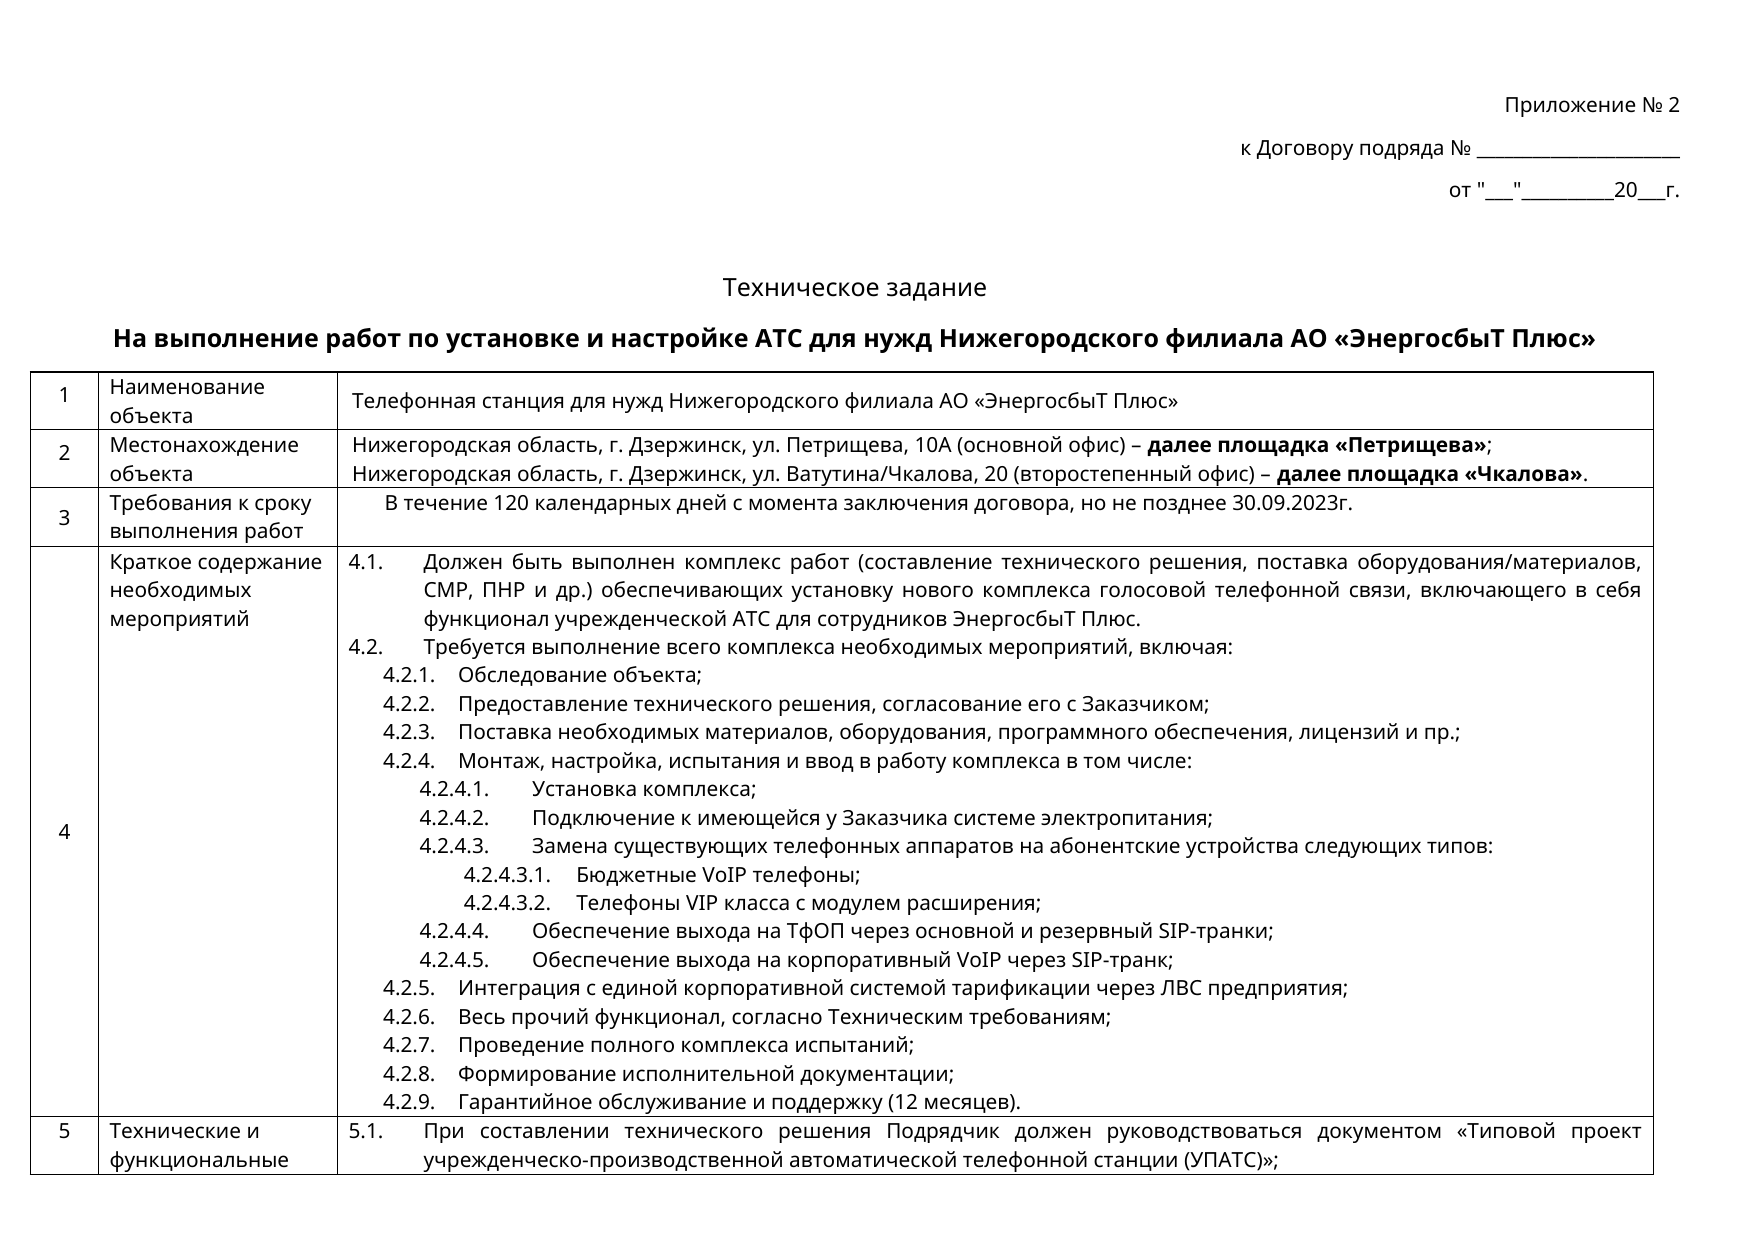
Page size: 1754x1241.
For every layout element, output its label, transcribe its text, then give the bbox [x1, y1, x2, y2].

table_cell Должен быть выполнен комплекс работ (составление технического решения, поставка оборудования/материалов, СМР, ПНР и др.) обеспечивающих установку нового комплекса голосовой телефонной связи, включающего в себя функционал учрежденческой АТС для сотрудников ЭнергосбыТ Плюс. Требуется выполнение всего комплекса необходимых мероприятий, включая: Обследование объекта; Предоставление технического решения, согласование его с Заказчиком; Поставка необходимых материалов, оборудования, программного обеспечения, лицензий и пр.; Монтаж, настройка, испытания и ввод в работу комплекса в том числе: Установка комплекса; Подключение к имеющейся у Заказчика системе электропитания; Замена существующих телефонных аппаратов на абонентские устройства следующих типов: Бюджетные VoIP телефоны; Телефоны VIP класса с модулем расширения; Обеспечение выхода на ТфОП через основной и резервный SIP-транки; Обеспечение выхода на корпоративный VoIP через SIP-транк; Интеграция с единой корпоративной системой тарификации через ЛВС предприятия; Весь прочий функционал, согласно Техническим требованиям; Проведение полного комплекса испытаний; Формирование исполнительной документации; Гарантийное обслуживание и поддержку (12 месяцев). [338, 547, 1653, 1116]
table_cell В течение 120 календарных дней с момента заключения договора, но не позднее 30.09.2023г. [338, 488, 1653, 546]
table_cell 5 [31, 1117, 98, 1173]
table_cell Краткое содержание необходимых мероприятий [99, 547, 337, 1116]
text к Договору подряда № ______________________ [29, 133, 1680, 161]
table_header 1 [31, 373, 98, 429]
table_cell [99, 1117, 337, 1173]
text На выполнение работ по установке и настройке АТС для нужд Нижегородского филиала АО «ЭнергосбыТ Плюс» [29, 320, 1680, 354]
table_cell 4 [31, 547, 98, 1116]
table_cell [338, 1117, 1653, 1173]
table_cell Требования к сроку выполнения работ [99, 488, 337, 546]
table_header Наименование объекта [99, 373, 337, 429]
text от "___"__________20___г. [29, 176, 1680, 204]
table_cell Нижегородская область, г. Дзержинск, ул. Петрищева, 10А (основной офис) – далее площадка «Петрищева»; Нижегородская область, г. Дзержинск, ул. Ватутина/Чкалова, 20 (второстепенный офис) – далее площадка «Чкалова». [338, 430, 1653, 487]
table_cell 3 [31, 488, 98, 546]
table_cell Местонахождение объекта [99, 430, 337, 487]
text Приложение № 2 [29, 90, 1680, 119]
table_cell 2 [31, 430, 98, 487]
table_header Телефонная станция для нужд Нижегородского филиала АО «ЭнергосбыТ Плюс» [338, 373, 1653, 429]
text Техническое задание [29, 269, 1680, 303]
